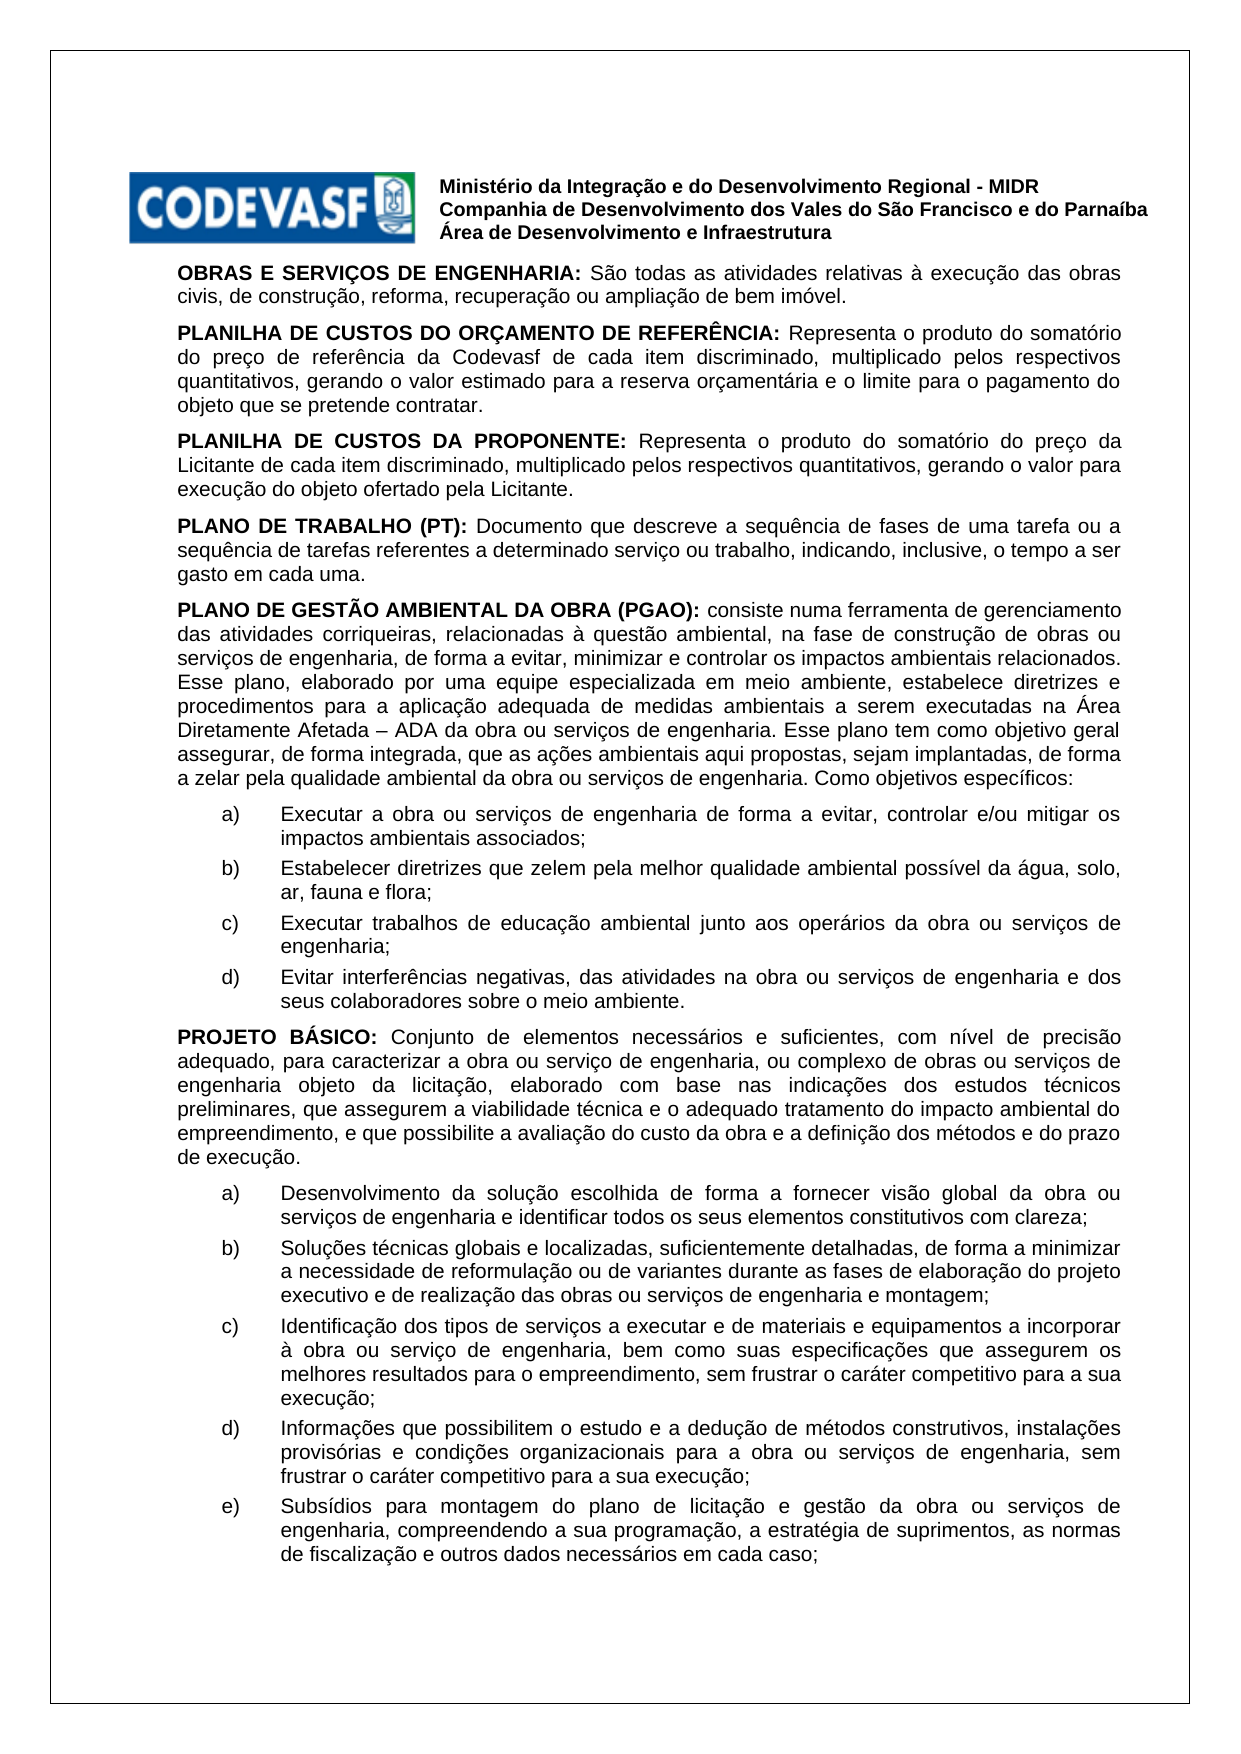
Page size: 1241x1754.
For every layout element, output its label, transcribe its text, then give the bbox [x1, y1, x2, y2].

list Subsídios para montagem do plano de licitação e gestão da obra ou serviços de engenharia, compreendendo a sua programação, a estratégia de suprimentos, as normas de fiscalização e outros dados necessários em cada caso; [221, 1494, 1122, 1566]
list Informações que possibilitem o estudo e a dedução de métodos construtivos, instalações provisórias e condições organizacionais para a obra ou serviços de engenharia, sem frustrar o caráter competitivo para a sua execução; [221, 1416, 1122, 1487]
text PLANILHA DE CUSTOS DO ORÇAMENTO DE REFERÊNCIA: Representa o produto do somatório do preço de referência da Codevasf de cada item discriminado, multiplicado pelos respectivos quantitativos, gerando o valor estimado para a reserva orçamentária e o limite para o pagamento do objeto que se pretende contratar. [177, 321, 1122, 417]
list Soluções técnicas globais e localizadas, suficientemente detalhadas, de forma a minimizar a necessidade de reformulação ou de variantes durante as fases de elaboração do projeto executivo e de realização das obras ou serviços de engenharia e montagem; [221, 1235, 1122, 1307]
list Executar trabalhos de educação ambiental junto aos operários da obra ou serviços de engenharia; [221, 910, 1122, 958]
list Identificação dos tipos de serviços a executar e de materiais e equipamentos a incorporar à obra ou serviço de engenharia, bem como suas especificações que assegurem os melhores resultados para o empreendimento, sem frustrar o caráter competitivo para a sua execução; [221, 1313, 1122, 1409]
list Executar a obra ou serviços de engenharia de forma a evitar, controlar e/ou mitigar os impactos ambientais associados; [221, 802, 1122, 850]
text PLANILHA DE CUSTOS DA PROPONENTE: Representa o produto do somatório do preço da Licitante de cada item discriminado, multiplicado pelos respectivos quantitativos, gerando o valor para execução do objeto ofertado pela Licitante. [177, 429, 1122, 501]
list Evitar interferências negativas, das atividades na obra ou serviços de engenharia e dos seus colaboradores sobre o meio ambiente. [221, 964, 1122, 1012]
text PLANO DE GESTÃO AMBIENTAL DA OBRA (PGAO): consiste numa ferramenta de gerenciamento das atividades corriqueiras, relacionadas à questão ambiental, na fase de construção de obras ou serviços de engenharia, de forma a evitar, minimizar e controlar os impactos ambientais relacionados. Esse plano, elaborado por uma equipe especializada em meio ambiente, estabelece diretrizes e procedimentos para a aplicação adequada de medidas ambientais a serem executadas na Área Diretamente Afetada – ADA da obra ou serviços de engenharia. Esse plano tem como objetivo geral assegurar, de forma integrada, que as ações ambientais aqui propostas, sejam implantadas, de forma a zelar pela qualidade ambiental da obra ou serviços de engenharia. Como objetivos específicos: [177, 598, 1122, 789]
list Estabelecer diretrizes que zelem pela melhor qualidade ambiental possível da água, solo, ar, fauna e flora; [221, 856, 1122, 904]
text PROJETO BÁSICO: Conjunto de elementos necessários e suficientes, com nível de precisão adequado, para caracterizar a obra ou serviço de engenharia, ou complexo de obras ou serviços de engenharia objeto da licitação, elaborado com base nas indicações dos estudos técnicos preliminares, que assegurem a viabilidade técnica e o adequado tratamento do impacto ambiental do empreendimento, e que possibilite a avaliação do custo da obra e a definição dos métodos e do prazo de execução. [177, 1025, 1122, 1169]
text PLANO DE TRABALHO (PT): Documento que descreve a sequência de fases de uma tarefa ou a sequência de tarefas referentes a determinado serviço ou trabalho, indicando, inclusive, o tempo a ser gasto em cada uma. [177, 513, 1122, 585]
text OBRAS E SERVIÇOS DE ENGENHARIA: São todas as atividades relativas à execução das obras civis, de construção, reforma, recuperação ou ampliação de bem imóvel. [177, 260, 1122, 308]
list Desenvolvimento da solução escolhida de forma a fornecer visão global da obra ou serviços de engenharia e identificar todos os seus elementos constitutivos com clareza; [221, 1181, 1122, 1229]
picture [129, 172, 417, 246]
